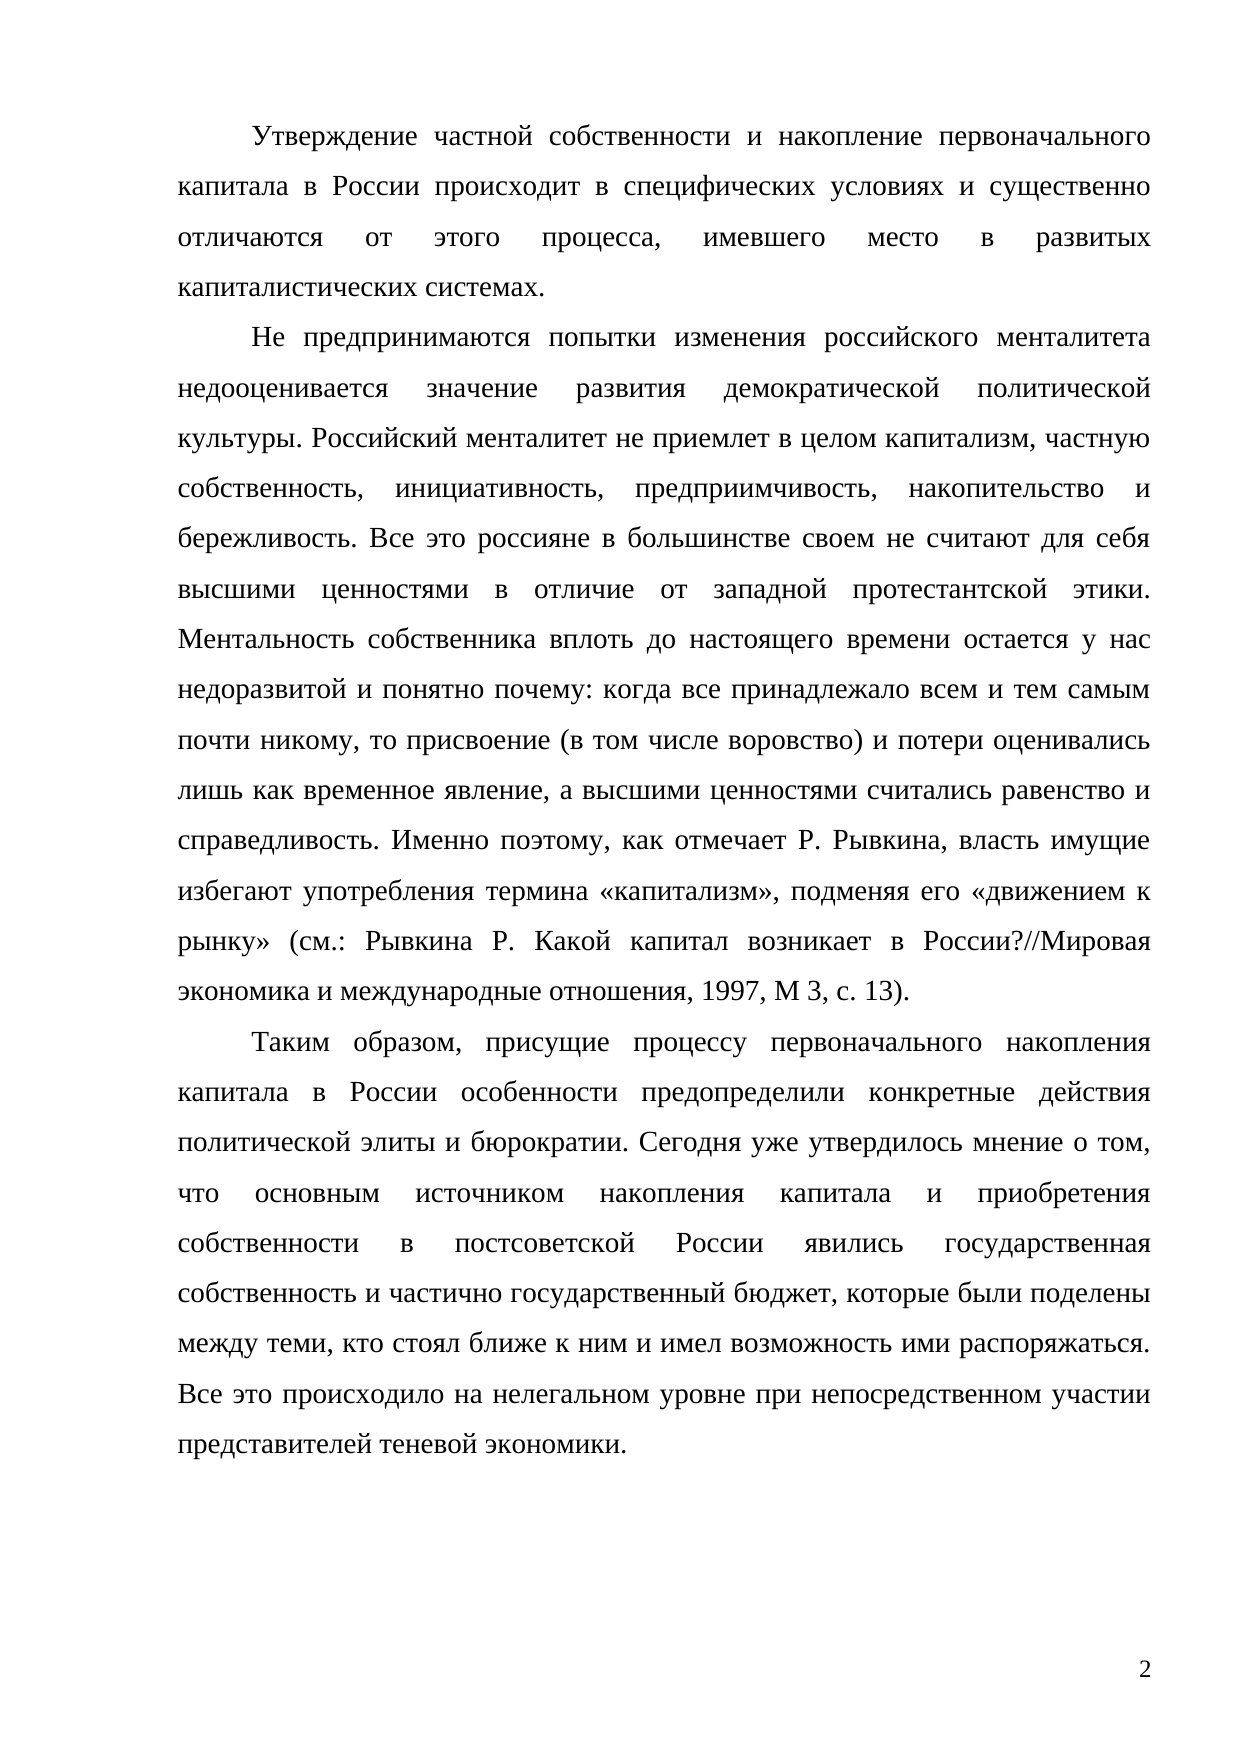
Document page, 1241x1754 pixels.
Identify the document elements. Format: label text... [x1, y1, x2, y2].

text Таким образом, присущие процессу первоначального накопления капитала в России особенности предопределили конкретные действия политической элиты и бюрократии. Сегодня уже утвердилось мнение о том, что основным источником накопления капитала и приобретения собственности в постсоветской России явились государственная собственность и частично государственный бюджет, которые были поделены между теми, кто стоял ближе к ним и имел возможность ими распоряжаться. Все это происходило на нелегальном уровне при непосредственном участии представителей теневой экономики. [177, 1024, 1152, 1460]
text Не предпринимаются попытки изменения российского менталитета недооценивается значение развития демократической политической культуры. Российский менталитет не приемлет в целом капитализм, частную собственность, инициативность, предприимчивость, накопительство и бережливость. Все это россияне в большинстве своем не считают для себя высшими ценностями в отличие от западной протестантской этики. Ментальность собственника вплоть до настоящего времени остается у нас недоразвитой и понятно почему: когда все принадлежало всем и тем самым почти никому, то присвоение (в том числе воровство) и потери оценивались лишь как временное явление, а высшими ценностями считались равенство и справедливость. Именно поэтому, как отмечает Р. Рывкина, власть имущие избегают употребления термина «капитализм», подменяя его «движением к рынку» (см.: Рывкина Р. Какой капитал возникает в России?//Мировая экономика и международные отношения, 1997, М 3, с. 13). [177, 319, 1152, 1007]
text Утверждение частной собственности и накопление первоначального капитала в России происходит в специфических условиях и существенно отличаются от этого процесса, имевшего место в развитых капиталистических системах. [177, 118, 1152, 303]
